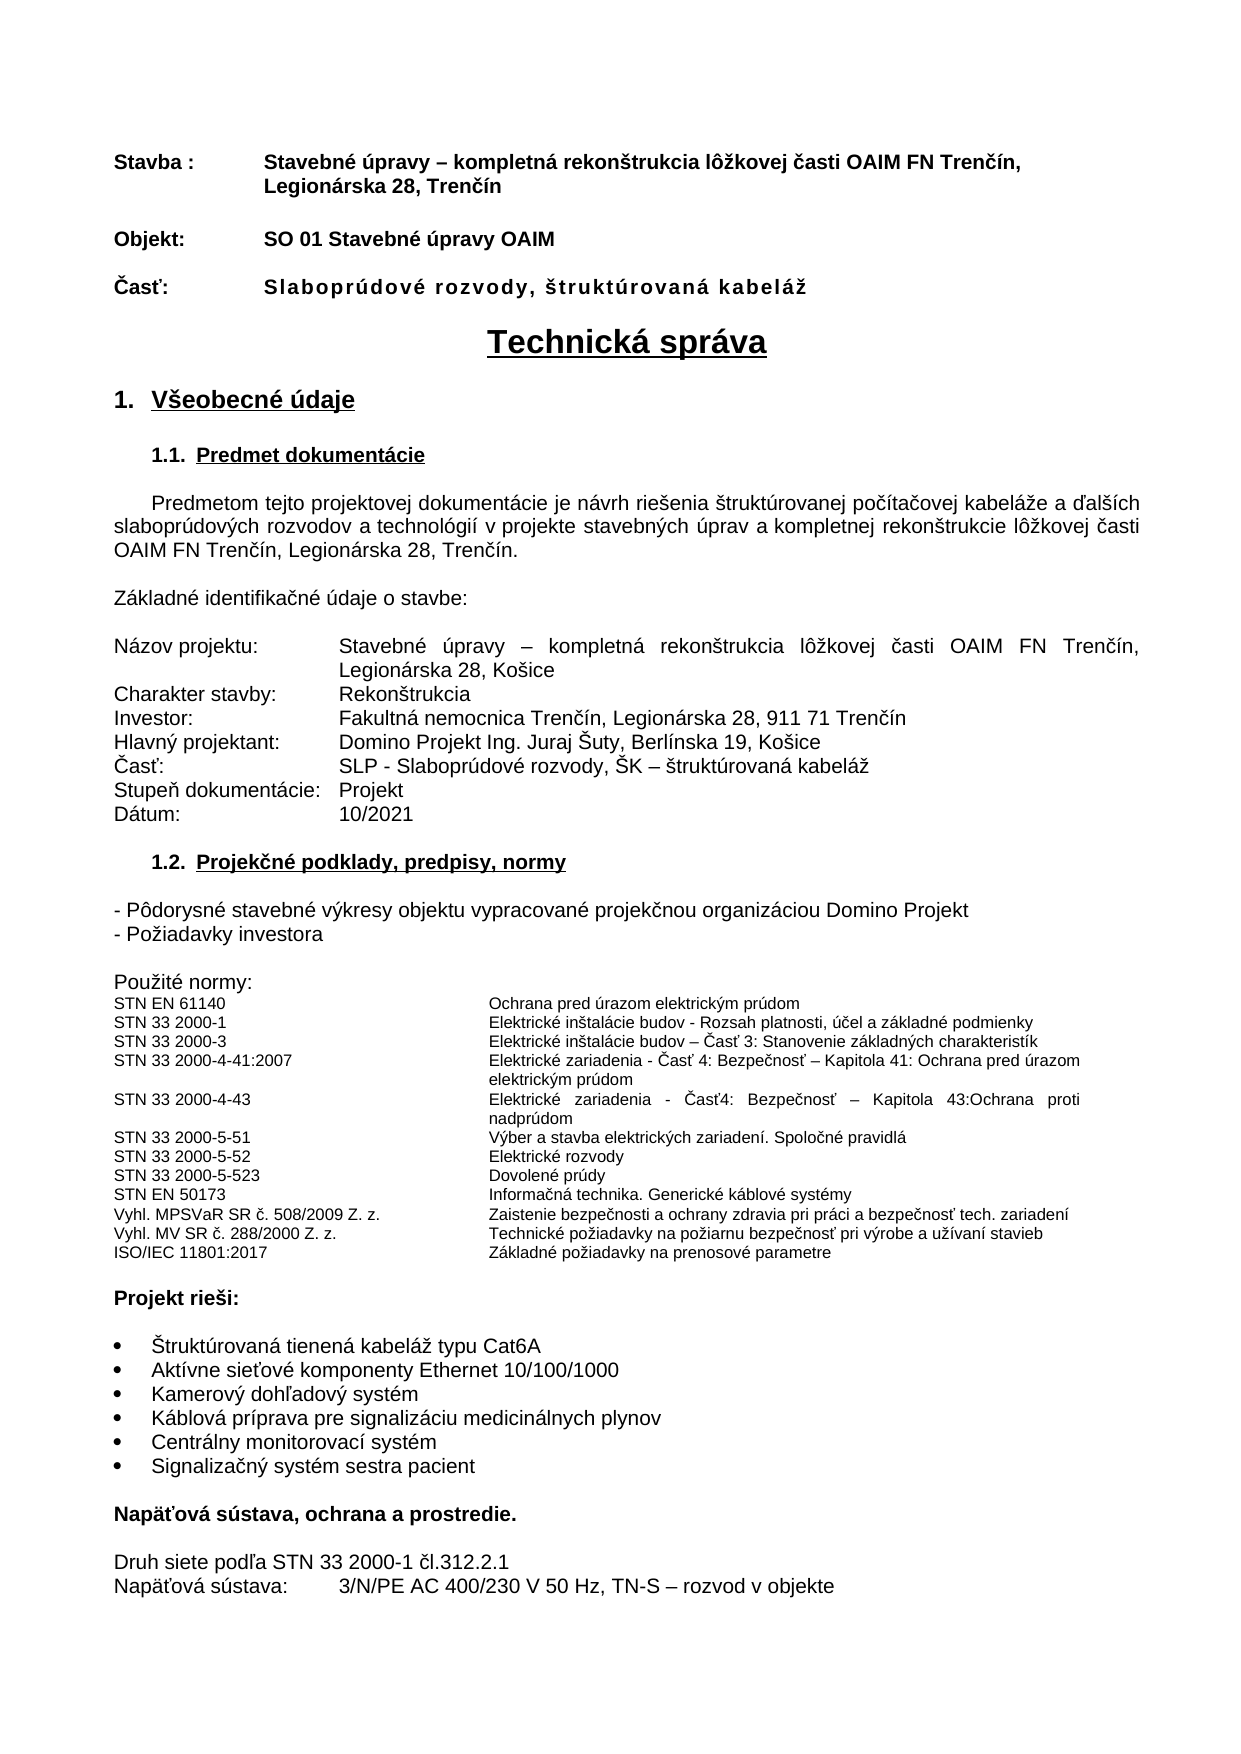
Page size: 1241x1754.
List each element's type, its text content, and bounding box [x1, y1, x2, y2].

text STN 33 2000-5-51 Výber a stavba elektrických zariadení. Spoločné pravidlá [113, 1128, 1081, 1147]
text - Pôdorysné stavebné výkresy objektu vypracované projekčnou organizáciou Domino Projekt [113, 898, 1140, 922]
list Signalizačný systém sestra pacient [113, 1454, 1140, 1478]
subtitle Časť: Slaboprúdové rozvody, štruktúrovaná kabeláž [113, 274, 1140, 298]
text Technická správa [113, 322, 1140, 361]
text Dátum: 10/2021 [113, 802, 1140, 826]
text Základné identifikačné údaje o stavbe: [113, 586, 1140, 610]
text STN EN 61140 Ochrana pred úrazom elektrickým prúdom [113, 993, 1140, 1013]
list Štruktúrovaná tienená kabeláž typu Cat6A [113, 1334, 1140, 1358]
subtitle Stavba : Stavebné úpravy – kompletná rekonštrukcia lôžkovej časti OAIM FN Trenčín, [113, 150, 1140, 174]
subtitle Názov projektu: Stavebné úpravy – kompletná rekonštrukcia lôžkovej časti OAIM FN Trenčín, Legionárska 28, Košice [113, 634, 1140, 682]
list Kamerový dohľadový systém [113, 1382, 1140, 1406]
text Projekt rieši: [113, 1286, 1140, 1310]
text Stupeň dokumentácie: Projekt [113, 778, 1140, 802]
text ISO/IEC 11801:2017 Základné požiadavky na prenosové parametre [113, 1243, 1140, 1262]
list Všeobecné údaje [113, 385, 1140, 414]
text Charakter stavby: Rekonštrukcia [113, 682, 1140, 706]
text Hlavný projektant: Domino Projekt Ing. Juraj Šuty, Berlínska 19, Košice [113, 730, 1140, 754]
list Aktívne sieťové komponenty Ethernet 10/100/1000 [113, 1358, 1140, 1382]
text Predmetom tejto projektovej dokumentácie je návrh riešenia štruktúrovanej počítačovej kabeláže a ďalších slaboprúdových rozvodov a technológií v projekte stavebných úprav a kompletnej rekonštrukcie lôžkovej časti OAIM FN Trenčín, Legionárska 28, Trenčín. [113, 490, 1140, 562]
subtitle Objekt: SO 01 Stavebné úpravy OAIM [113, 227, 1140, 251]
text STN 33 2000-4-41:2007 Elektrické zariadenia - Časť 4: Bezpečnosť – Kapitola 41: Ochrana pred úrazom elektrickým prúdom [113, 1051, 1081, 1089]
list Projekčné podklady, predpisy, normy [151, 850, 1140, 874]
text - Požiadavky investora [113, 922, 1140, 946]
list Centrálny monitorovací systém [113, 1430, 1140, 1454]
text STN 33 2000-1 Elektrické inštalácie budov - Rozsah platnosti, účel a základné podmienky [113, 1013, 1081, 1032]
text Investor: Fakultná nemocnica Trenčín, Legionárska 28, 911 71 Trenčín [113, 706, 1140, 730]
text STN 33 2000-4-43 Elektrické zariadenia - Časť4: Bezpečnosť – Kapitola 43:Ochrana proti nadprúdom [113, 1089, 1081, 1128]
subtitle Legionárska 28, Trenčín [263, 174, 1140, 198]
text STN 33 2000-3 Elektrické inštalácie budov – Časť 3: Stanovenie základných charakteristík [113, 1032, 1081, 1051]
text STN EN 50173 Informačná technika. Generické káblové systémy [113, 1185, 1081, 1204]
text Použité normy: [113, 969, 1140, 993]
text Napäťová sústava: 3/N/PE AC 400/230 V 50 Hz, TN-S – rozvod v objekte [113, 1574, 1140, 1598]
text STN 33 2000-5-52 Elektrické rozvody [113, 1147, 1081, 1166]
text Časť: SLP - Slaboprúdové rozvody, ŠK – štruktúrovaná kabeláž [113, 754, 1140, 778]
list Predmet dokumentácie [151, 442, 1140, 466]
text Vyhl. MPSVaR SR č. 508/2009 Z. z. Zaistenie bezpečnosti a ochrany zdravia pri práci a bezpečnosť tech. zariadení [113, 1204, 1081, 1223]
text Druh siete podľa STN 33 2000-1 čl.312.2.1 [113, 1550, 1140, 1574]
text STN 33 2000-5-523 Dovolené prúdy [113, 1166, 1081, 1185]
list Káblová príprava pre signalizáciu medicinálnych plynov [113, 1406, 1140, 1430]
text Napäťová sústava, ochrana a prostredie. [113, 1502, 1140, 1526]
text Vyhl. MV SR č. 288/2000 Z. z. Technické požiadavky na požiarnu bezpečnosť pri výrobe a užívaní stavieb [113, 1223, 1081, 1243]
